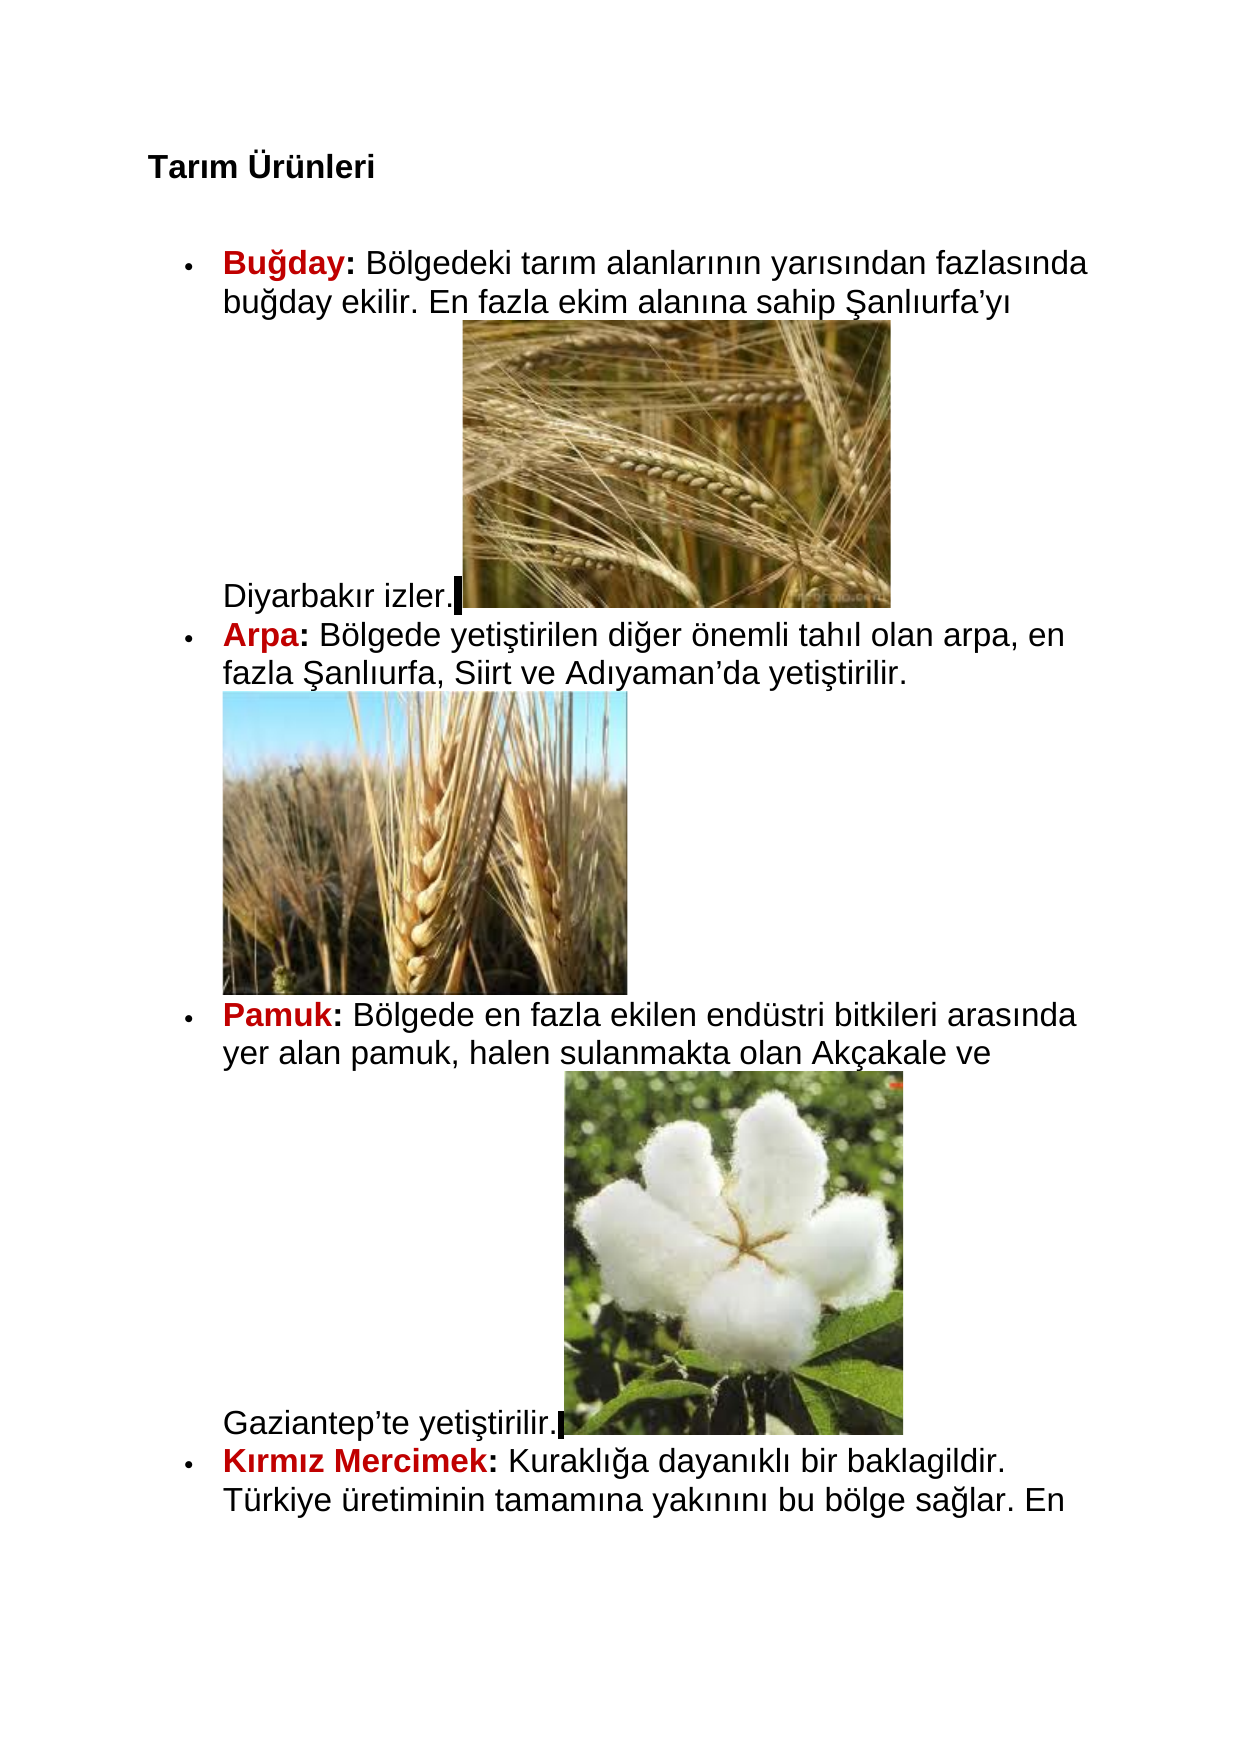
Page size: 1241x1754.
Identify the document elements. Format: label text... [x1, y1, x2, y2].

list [185, 1441, 1093, 1518]
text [148, 148, 1093, 214]
picture [462, 320, 891, 608]
picture [564, 1071, 904, 1435]
picture [222, 691, 628, 995]
